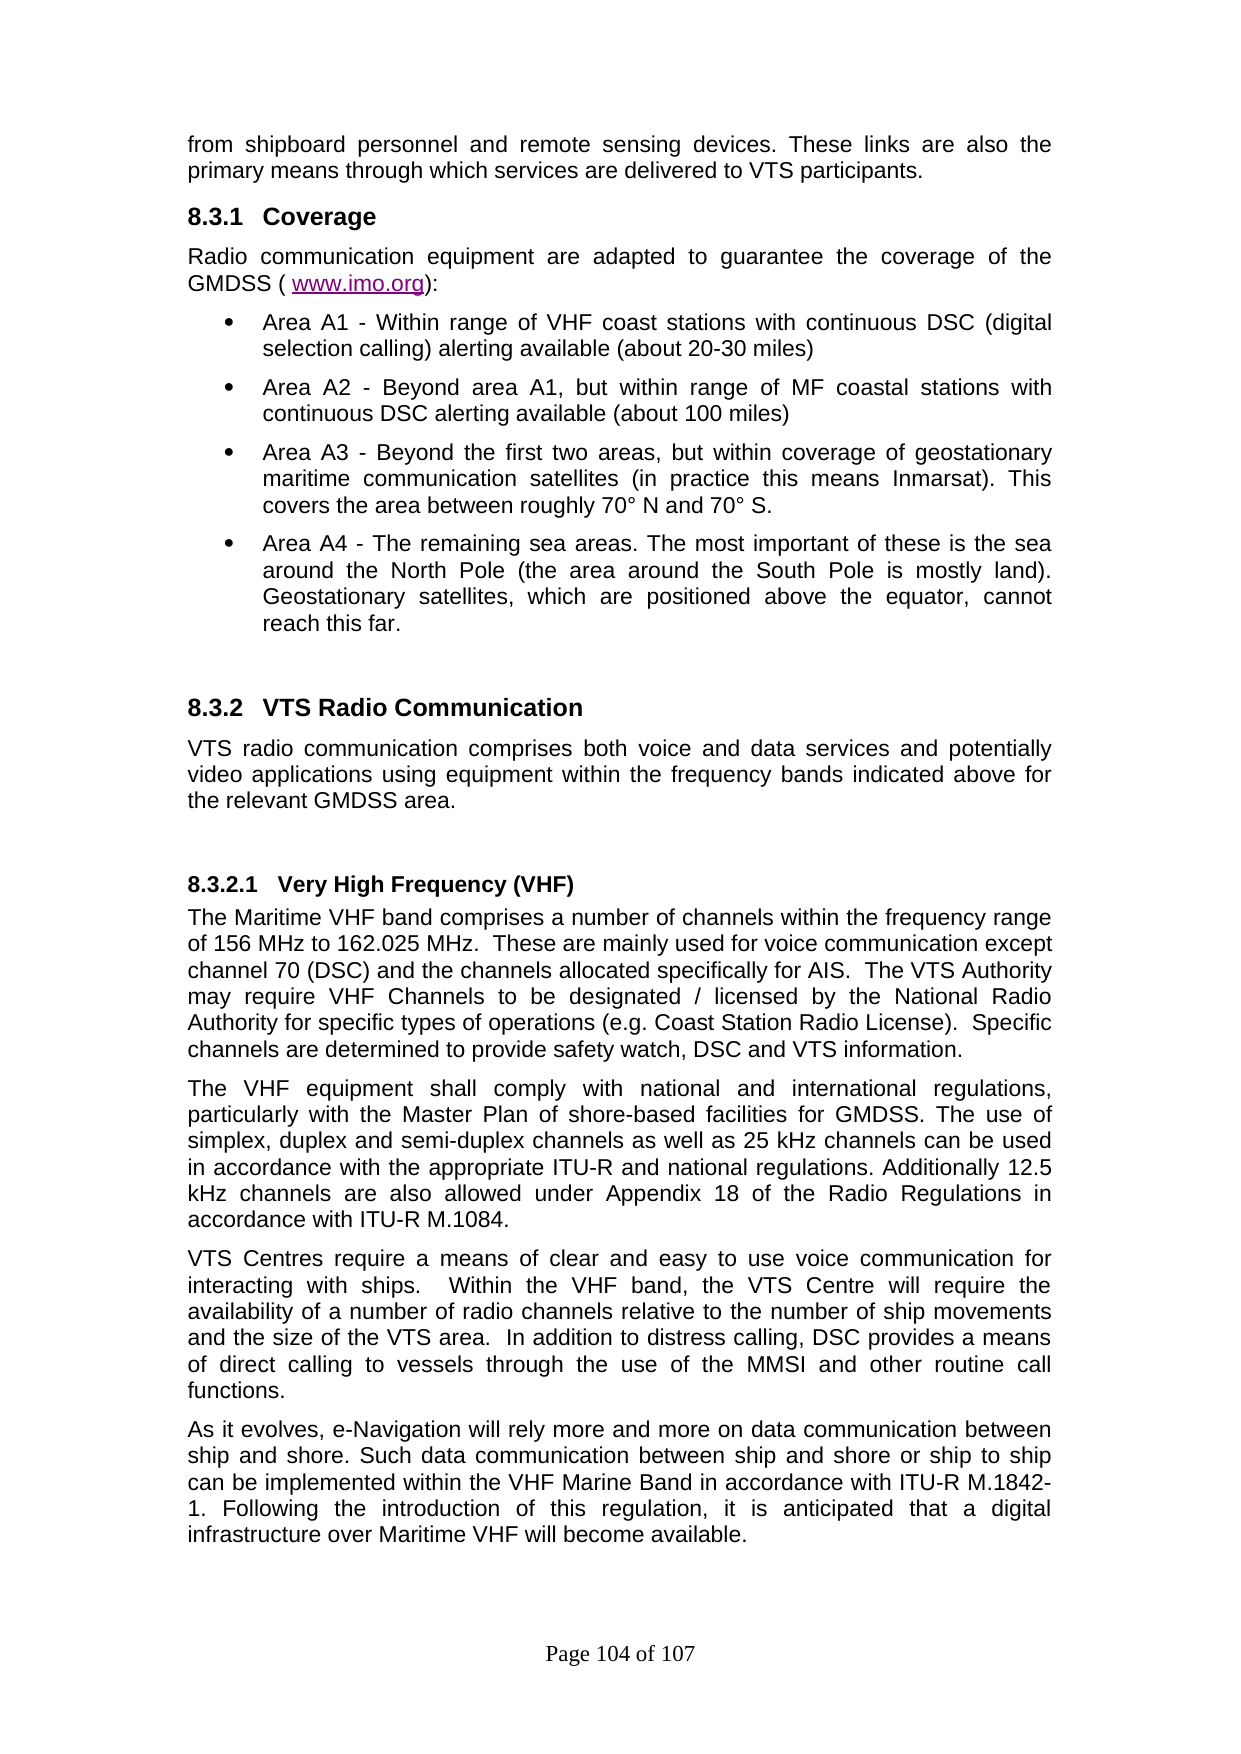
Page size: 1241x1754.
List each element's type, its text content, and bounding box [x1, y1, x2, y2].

list Area A4 - The remaining sea areas. The most important of these is the sea around the North Pole (the area around the South Pole is mostly land). Geostationary satellites, which are positioned above the equator, cannot reach this far. [225, 530, 1053, 636]
text The Maritime VHF band comprises a number of channels within the frequency range of 156 MHz to 162.025 MHz. These are mainly used for voice communication except channel 70 (DSC) and the channels allocated specifically for AIS. The VTS Authority may require VHF Channels to be designated / licensed by the National Radio Authority for specific types of operations (e.g. Coast Station Radio License). Specific channels are determined to provide safety watch, DSC and VTS information. [187, 904, 1053, 1062]
text VTS radio communication comprises both voice and data services and potentially video applications using equipment within the frequency bands indicated above for the relevant GMDSS area. [187, 735, 1053, 814]
list Area A2 - Beyond area A1, but within range of MF coastal stations with continuous DSC alerting available (about 100 miles) [225, 374, 1053, 426]
text VTS Centres require a means of clear and easy to use voice communication for interacting with ships. Within the VHF band, the VTS Centre will require the availability of a number of radio channels relative to the number of ship movements and the size of the VTS area. In addition to distress calling, DSC provides a means of direct calling to vessels through the use of the MMSI and other routine call functions. [187, 1245, 1053, 1403]
list Area A1 - Within range of VHF coast stations with continuous DSC (digital selection calling) alerting available (about 20-30 miles) [225, 308, 1053, 361]
subtitle Coverage [187, 202, 1053, 231]
subtitle Very High Frequency (VHF) [187, 871, 1053, 898]
text As it evolves, e-Navigation will rely more and more on data communication between ship and shore. Such data communication between ship and shore or ship to ship can be implemented within the VHF Marine Band in accordance with ITU-R M.1842-1. Following the introduction of this regulation, it is anticipated that a digital infrastructure over Maritime VHF will become available. [187, 1416, 1053, 1548]
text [187, 131, 1053, 183]
list Area A3 - Beyond the first two areas, but within coverage of geostationary maritime communication satellites (in practice this means Inmarsat). This covers the area between roughly 70° N and 70° S. [225, 439, 1053, 518]
text The VHF equipment shall comply with national and international regulations, particularly with the Master Plan of shore-based facilities for GMDSS. The use of simplex, duplex and semi-duplex channels as well as 25 kHz channels can be used in accordance with the appropriate ITU-R and national regulations. Additionally 12.5 kHz channels are also allowed under Appendix 18 of the Radio Regulations in accordance with ITU-R M.1084. [187, 1074, 1053, 1233]
subtitle VTS Radio Communication [187, 693, 1053, 722]
text Radio communication equipment are adapted to guarantee the coverage of the GMDSS ( www.imo.org): [187, 243, 1053, 296]
